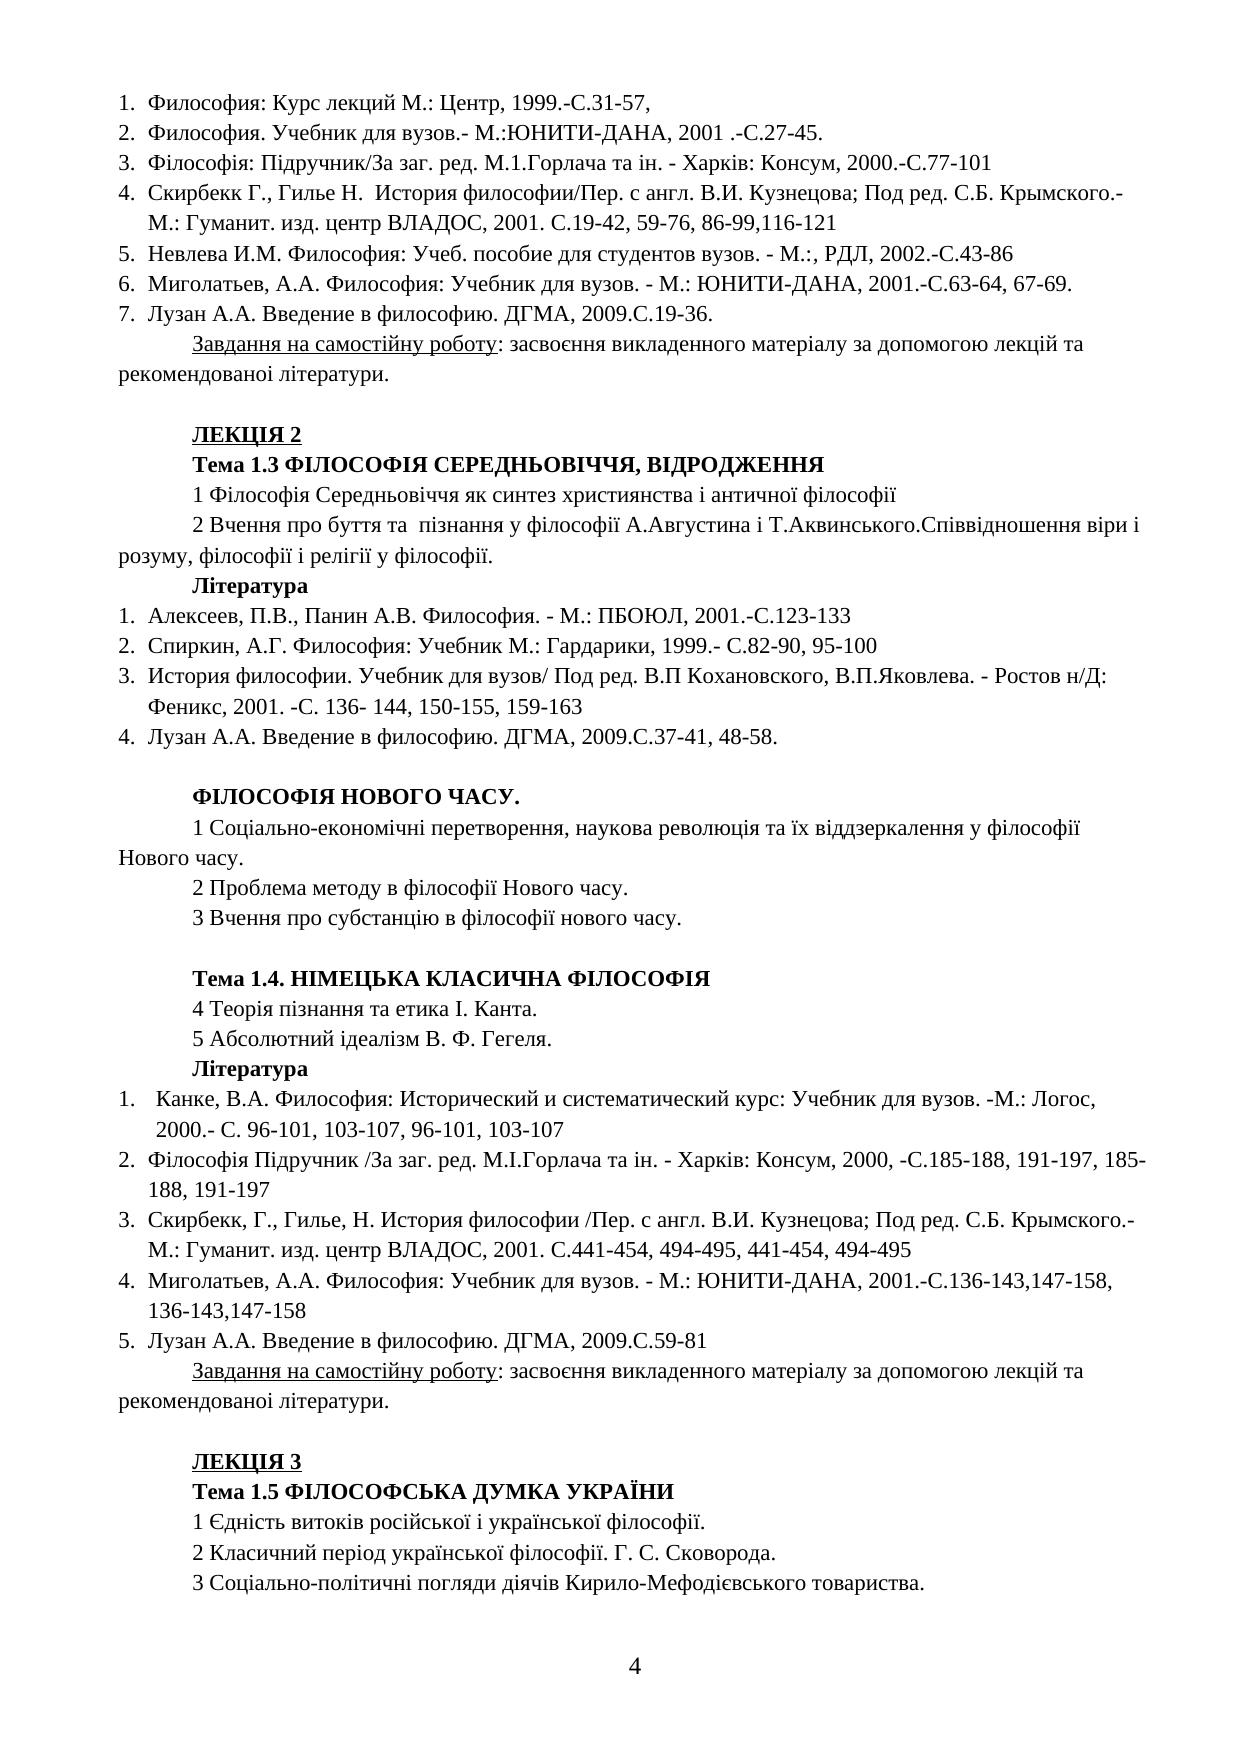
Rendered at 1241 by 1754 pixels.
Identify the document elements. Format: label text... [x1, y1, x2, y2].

list Невлева И.М. Философия: Учеб. пособие для студентов вузов. - М.:, РДЛ, 2002.-С.43-86 [118, 240, 1152, 266]
text Завдання на самостiйну роботу: засвоєння викладенного матерiалу за допомогою лекцiй та рекомендованоi лiтератури. [118, 1357, 1152, 1414]
list Философия: Курс лекций М.: Центр, 1999.-С.31-57, [118, 89, 1152, 115]
text Тема 1.3 ФІЛОСОФІЯ СЕРЕДНЬОВІЧЧЯ, ВІДРОДЖЕННЯ [118, 451, 1152, 477]
text 1 Філософія Середньовіччя як синтез християнства і античної філософії [118, 481, 1152, 508]
text 2 Класичний період української філософії. Г. С. Сковорода. [118, 1539, 1152, 1565]
text 2 Вчення про буття та пізнання у філософії А.Августина і Т.Аквинського.Співвідношення віри і розуму, філософії і релігії у філософії. [118, 512, 1152, 568]
text Тема 1.5 ФІЛОСОФСЬКА ДУМКА УКРАЇНИ [118, 1478, 1152, 1504]
list Скирбекк Г., Гилье Н. История философии/Пер. с англ. В.И. Кузнецова; Под ред. С.Б. Крымского.- М.: Гуманит. изд. центр ВЛАДОС, 2001. С.19-42, 59-76, 86-99,116-121 [118, 179, 1152, 236]
list Лузан А.А. Введение в философию. ДГМА, 2009.С.59-81 [118, 1327, 1152, 1353]
list Алексеев, П.В., Панин А.В. Философия. - М.: ПБОЮЛ, 2001.-С.123-133 [118, 602, 1152, 628]
text 4 Теорія пізнання та етика І. Канта. [118, 995, 1152, 1021]
text 3 Соціально-політичні погляди діячів Кирило-Мефодієвського товариства. [118, 1569, 1152, 1595]
text ФІЛОСОФІЯ НОВОГО ЧАСУ. [118, 783, 1152, 810]
list Філософія: Підручник/За заг. ред. М.1.Горлача та ін. - Харків: Консум, 2000.-С.77-101 [118, 149, 1152, 175]
list Спиркин, А.Г. Философия: Учебник М.: Гардарики, 1999.- С.82-90, 95-100 [118, 632, 1152, 659]
text 1 Єдність витоків російської і української філософії. [118, 1508, 1152, 1535]
list История философии. Учебник для вузов/ Под ред. В.П Кохановского, В.П.Яковлева. - Ростов н/Д: Феникс, 2001. -С. 136- 144, 150-155, 159-163 [118, 663, 1152, 719]
text 3 Вчення про субстанцію в філософії нового часу. [118, 904, 1152, 931]
text 1 Соціально-економічні перетворення, наукова революція та їх віддзеркалення у філософії Нового часу. [118, 814, 1152, 870]
text 2 Проблема методу в філософії Нового часу. [118, 874, 1152, 900]
list Миголатьев, А.А. Философия: Учебник для вузов. - М.: ЮНИТИ-ДАНА, 2001.-С.63-64, 67-69. [118, 270, 1152, 296]
list Миголатьев, А.А. Философия: Учебник для вузов. - М.: ЮНИТИ-ДАНА, 2001.-С.136-143,147-158, 136-143,147-158 [118, 1267, 1152, 1323]
text Література [118, 572, 1152, 598]
text ЛЕКЦІЯ 3 [118, 1448, 1152, 1474]
text Тема 1.4. НІМЕЦЬКА КЛАСИЧНА ФІЛОСОФІЯ [118, 965, 1152, 991]
text Завдання на самостiйну роботу: засвоєння викладенного матерiалу за допомогою лекцiй та рекомендованоi лiтератури. [118, 330, 1152, 387]
text Література [118, 1055, 1152, 1082]
list Лузан А.А. Введение в философию. ДГМА, 2009.С.37-41, 48-58. [118, 723, 1152, 749]
list Канке, В.А. Философия: Исторический и систематический курс: Учебник для вузов. -М.: Логос, 2000.- С. 96-101, 103-107, 96-101, 103-107 [118, 1086, 1152, 1142]
list Философия. Учебник для вузов.- М.:ЮНИТИ-ДАНА, 2001 .-С.27-45. [118, 119, 1152, 145]
list Скирбекк, Г., Гилье, Н. История философии /Пер. с англ. В.И. Кузнецова; Под ред. С.Б. Крымского.- М.: Гуманит. изд. центр ВЛАДОС, 2001. С.441-454, 494-495, 441-454, 494-495 [118, 1206, 1152, 1263]
list Філософія Підручник /За заг. ред. М.І.Горлача та ін. - Харків: Консум, 2000, -С.185-188, 191-197, 185-188, 191-197 [118, 1146, 1152, 1202]
text ЛЕКЦІЯ 2 [118, 421, 1152, 447]
list Лузан А.А. Введение в философию. ДГМА, 2009.С.19-36. [118, 300, 1152, 326]
text 5 Абсолютний ідеалізм В. Ф. Гегеля. [118, 1025, 1152, 1051]
